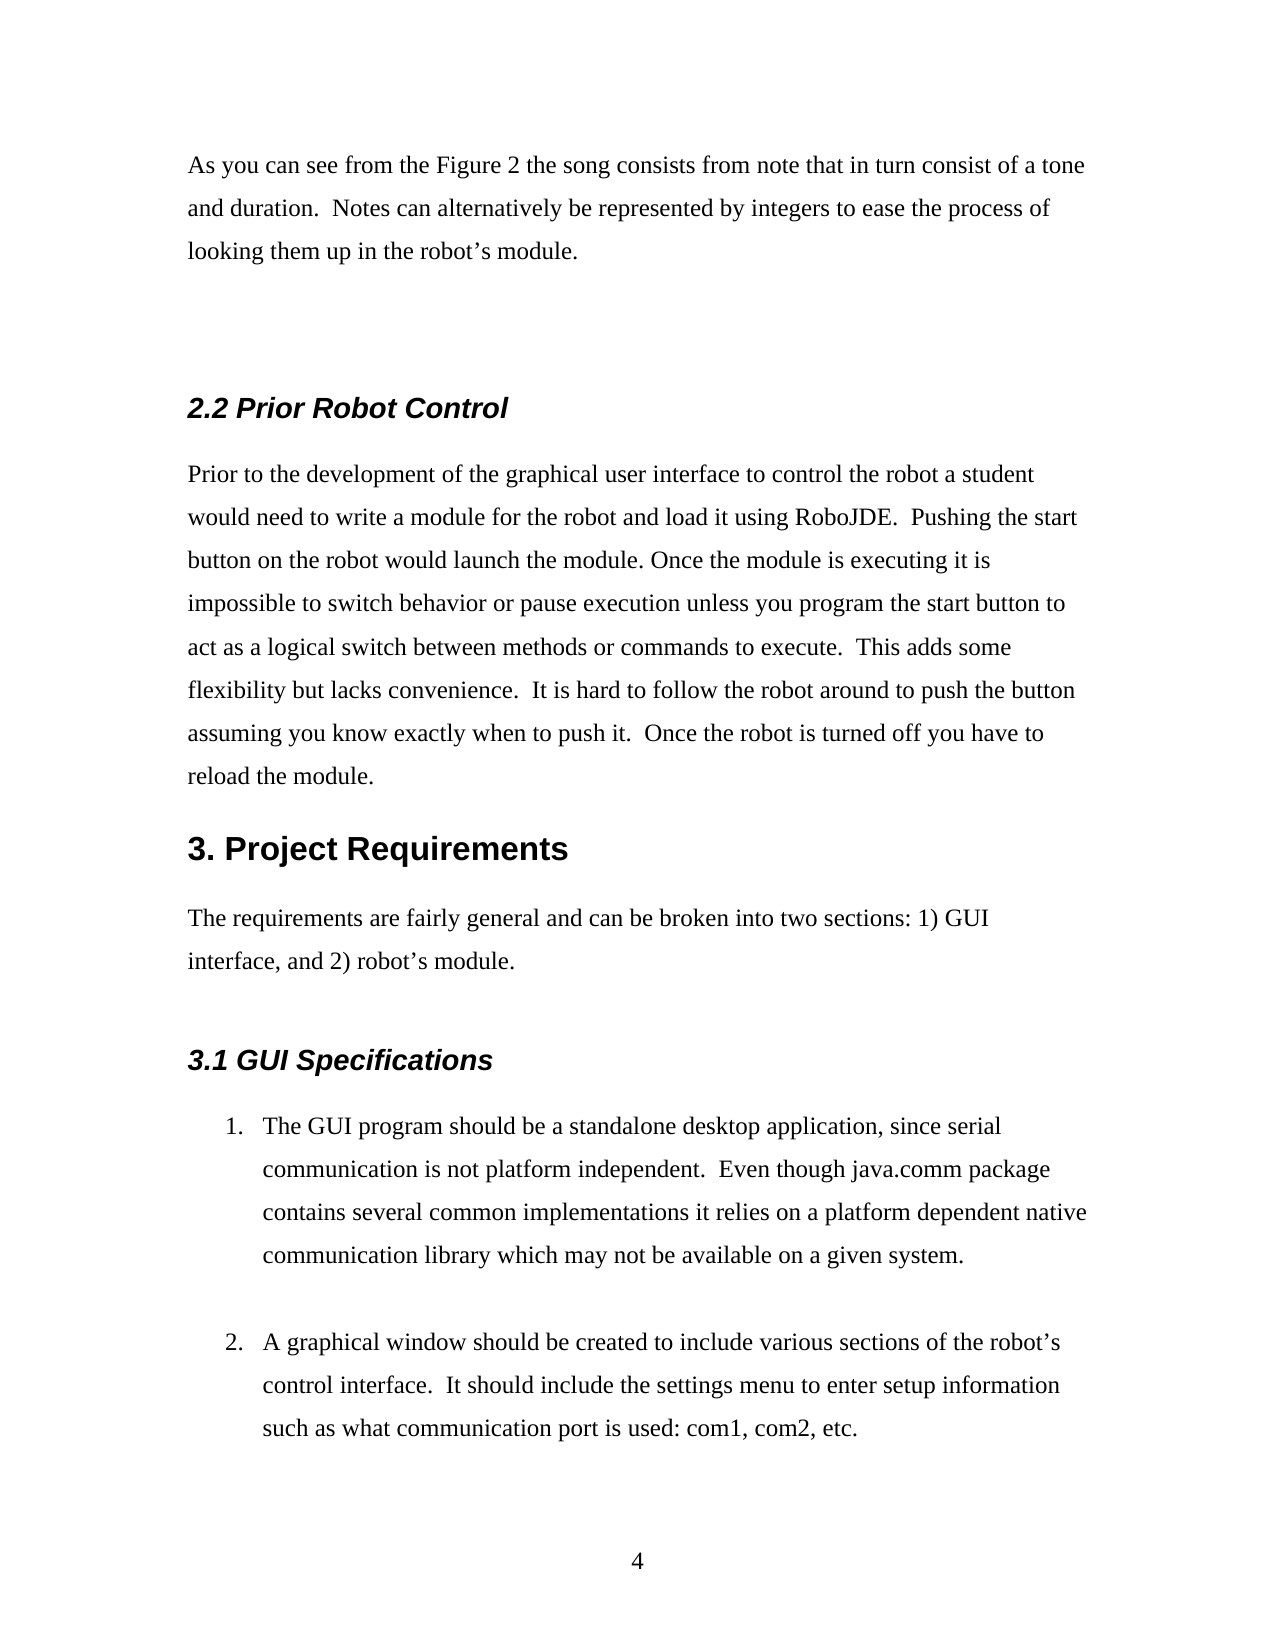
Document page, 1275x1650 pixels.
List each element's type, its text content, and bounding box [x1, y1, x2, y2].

text As you can see from the Figure 2 the song consists from note that in turn consist of a tone and duration. Notes can alternatively be represented by integers to ease the process of looking them up in the robot’s module. [187, 150, 1087, 265]
list The GUI program should be a standalone desktop application, since serial communication is not platform independent. Even though java.comm package contains several common implementations it relies on a platform dependent native communication library which may not be available on a given system. [225, 1111, 1087, 1269]
subtitle 3. Project Requirements [187, 829, 1087, 868]
subtitle 2.2 Prior Robot Control [187, 391, 1087, 424]
text Prior to the development of the graphical user interface to control the robot a student would need to write a module for the robot and load it using RoboJDE. Pushing the start button on the robot would launch the module. Once the module is executing it is impossible to switch behavior or pause execution unless you program the start button to act as a logical switch between methods or commands to execute. This adds some flexibility but lacks convenience. It is hard to follow the robot around to push the button assuming you know exactly when to push it. Once the robot is turned off you have to reload the module. [187, 459, 1087, 790]
list A graphical window should be created to include various sections of the robot’s control interface. It should include the settings menu to enter setup information such as what communication port is used: com1, com2, etc. [225, 1327, 1087, 1442]
subtitle 3.1 GUI Specifications [187, 1043, 1087, 1076]
text The requirements are fairly general and can be broken into two sections: 1) GUI interface, and 2) robot’s module. [187, 903, 1087, 974]
